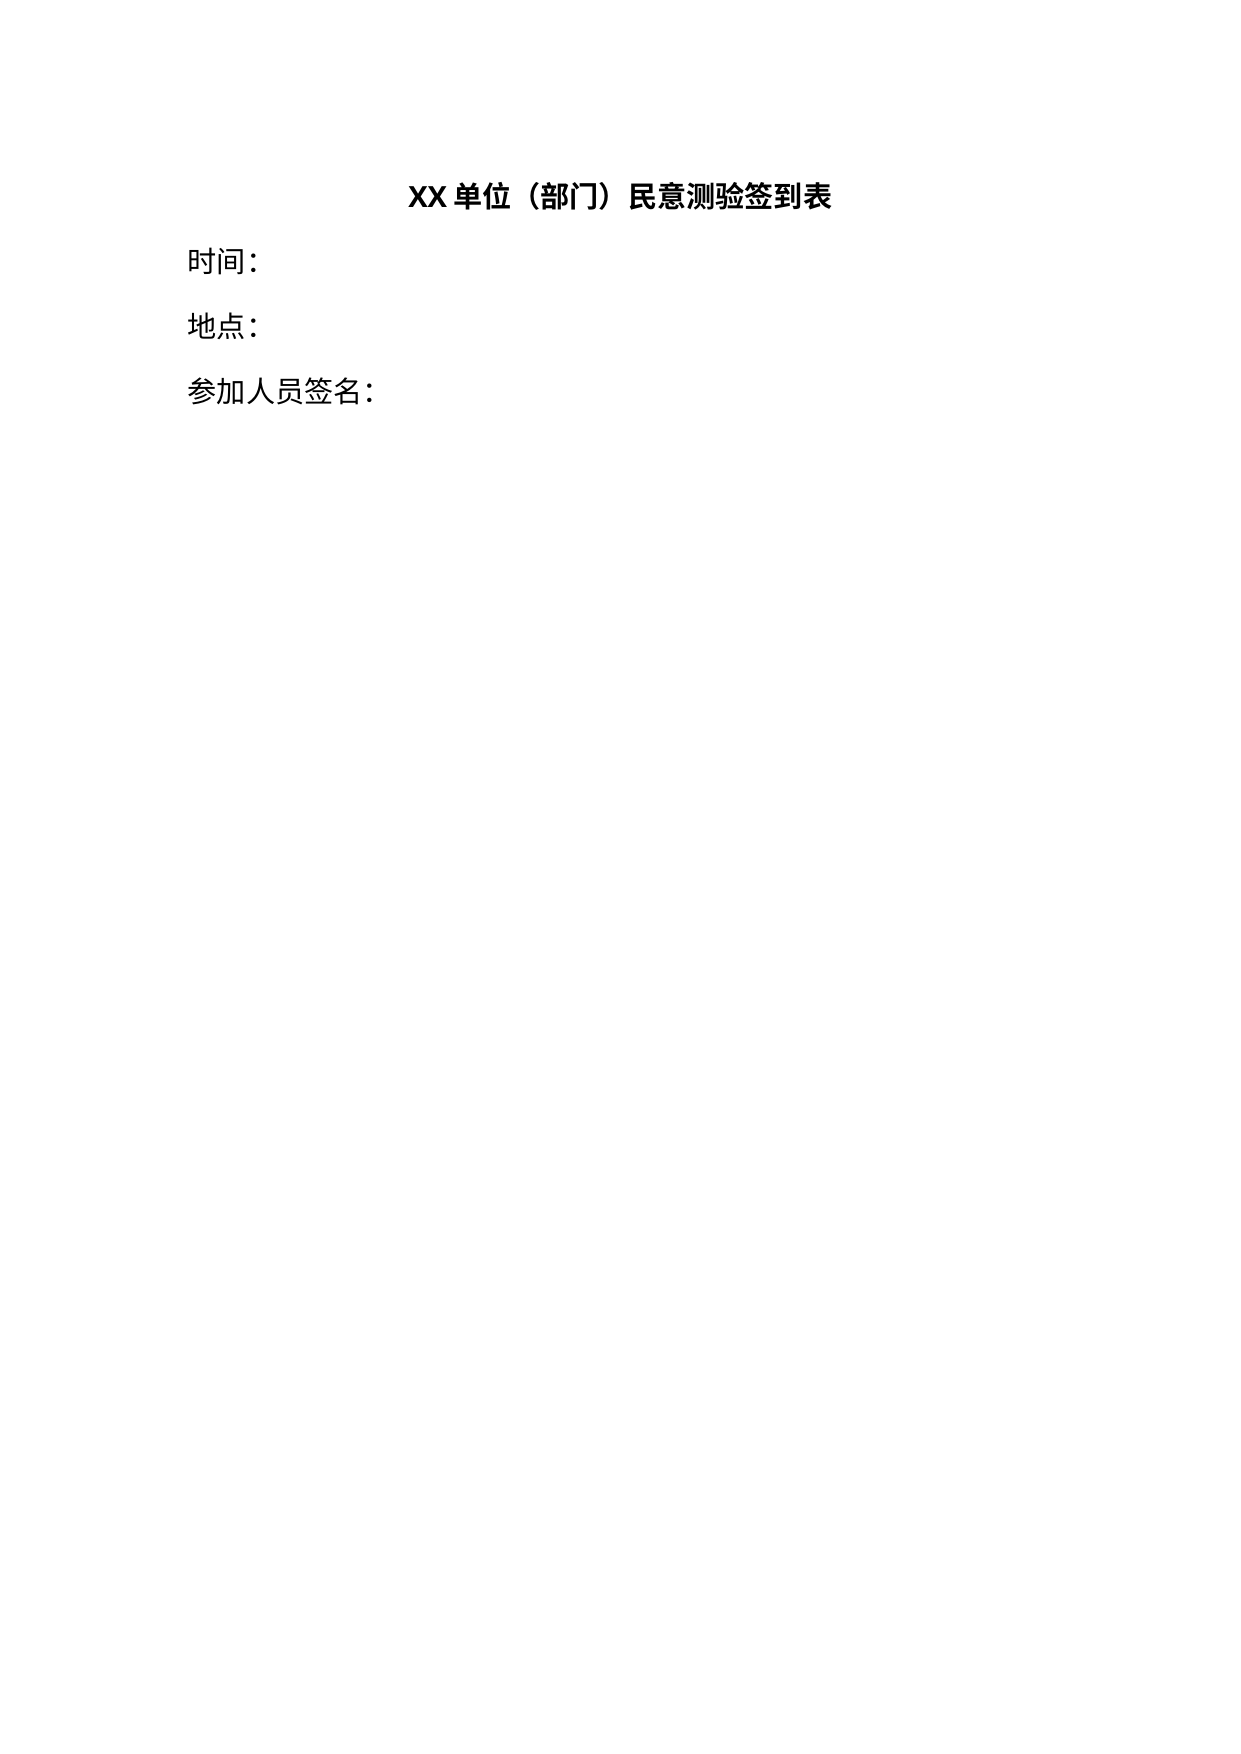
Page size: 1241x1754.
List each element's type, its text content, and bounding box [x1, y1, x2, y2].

text 时间： [187, 227, 1053, 292]
text 地点： [187, 292, 1053, 357]
text XX单位（部门）民意测验签到表 [187, 162, 1053, 227]
text 参加人员签名： [187, 357, 1053, 422]
